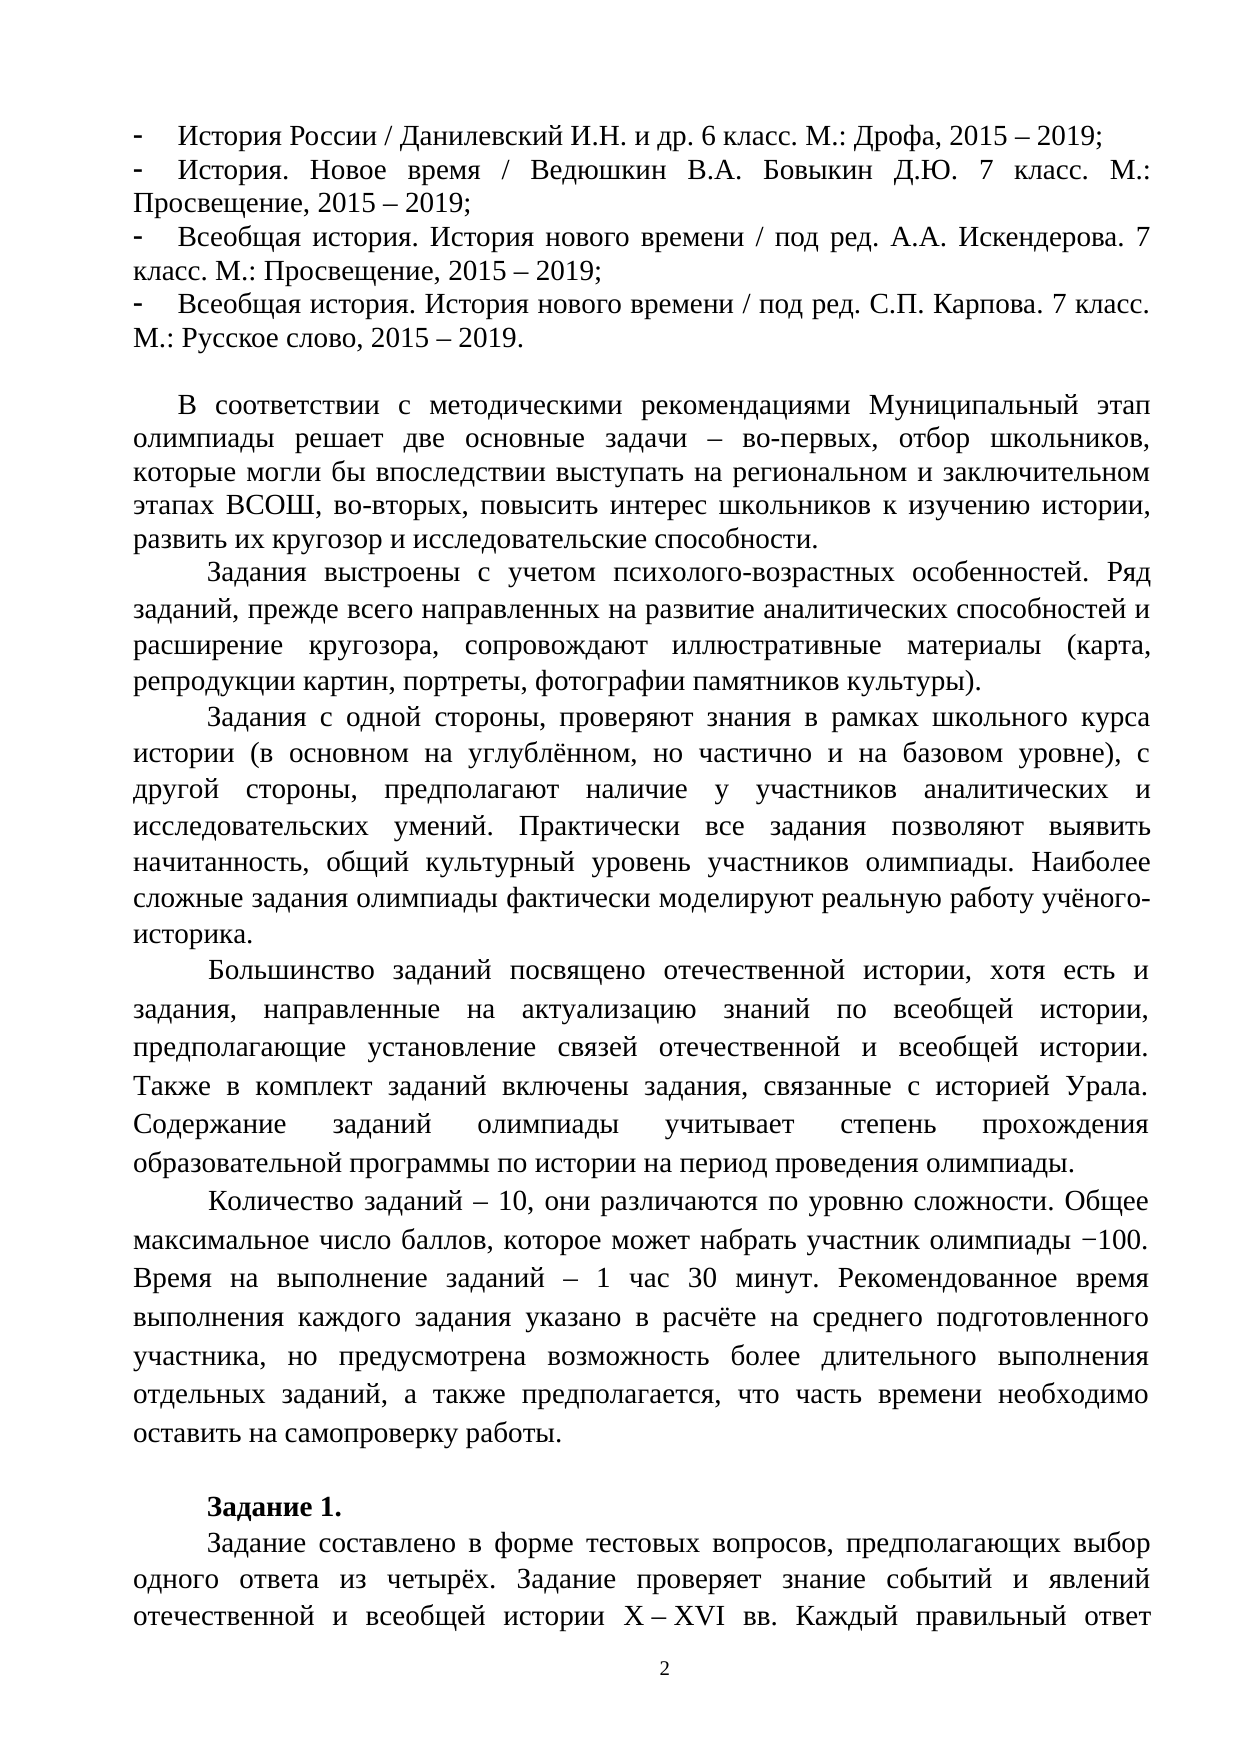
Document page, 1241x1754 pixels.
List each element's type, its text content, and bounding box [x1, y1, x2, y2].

text Количество заданий – 10, они различаются по уровню сложности. Общее максимальное число баллов, которое может набрать участник олимпиады −100. Время на выполнение заданий – 1 час 30 минут. Рекомендованное время выполнения каждого задания указано в расчёте на среднего подготовленного участника, но предусмотрена возможность более длительного выполнения отдельных заданий, а также предполагается, что часть времени необходимо оставить на самопроверку работы. [133, 1183, 1149, 1448]
text В соответствии с методическими рекомендациями Муниципальный этап олимпиады решает две основные задачи – во-первых, отбор школьников, которые могли бы впоследствии выступать на региональном и заключительном этапах ВСОШ, во-вторых, повысить интерес школьников к изучению истории, развить их кругозор и исследовательские способности. [133, 387, 1152, 554]
list Всеобщая история. История нового времени / под ред. А.А. Искендерова. 7 класс. М.: Просвещение, 2015 – 2019; [133, 219, 1152, 286]
text Задание 1. [133, 1489, 1152, 1523]
list История России / Данилевский И.Н. и др. 6 класс. М.: Дрофа, 2015 – 2019; [133, 118, 1152, 152]
text Большинство заданий посвящено отечественной истории, хотя есть и задания, направленные на актуализацию знаний по всеобщей истории, предполагающие установление связей отечественной и всеобщей истории. Также в комплект заданий включены задания, связанные с историей Урала. Содержание заданий олимпиады учитывает степень прохождения образовательной программы по истории на период проведения олимпиады. [133, 952, 1149, 1178]
text Задания с одной стороны, проверяют знания в рамках школьного курса истории (в основном на углублённом, но частично и на базовом уровне), с другой стороны, предполагают наличие у участников аналитических и исследовательских умений. Практически все задания позволяют выявить начитанность, общий культурный уровень участников олимпиады. Наиболее сложные задания олимпиады фактически моделируют реальную работу учёного-историка. [133, 699, 1152, 949]
text Задания выстроены с учетом психолого-возрастных особенностей. Ряд заданий, прежде всего направленных на развитие аналитических способностей и расширение кругозора, сопровождают иллюстративные материалы (карта, репродукции картин, портреты, фотографии памятников культуры). [133, 554, 1152, 697]
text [133, 1526, 1152, 1631]
list Всеобщая история. История нового времени / под ред. С.П. Карпова. 7 класс. М.: Русское слово, 2015 – 2019. [133, 286, 1152, 353]
list История. Новое время / Ведюшкин В.А. Бовыкин Д.Ю. 7 класс. М.: Просвещение, 2015 – 2019; [133, 152, 1152, 219]
